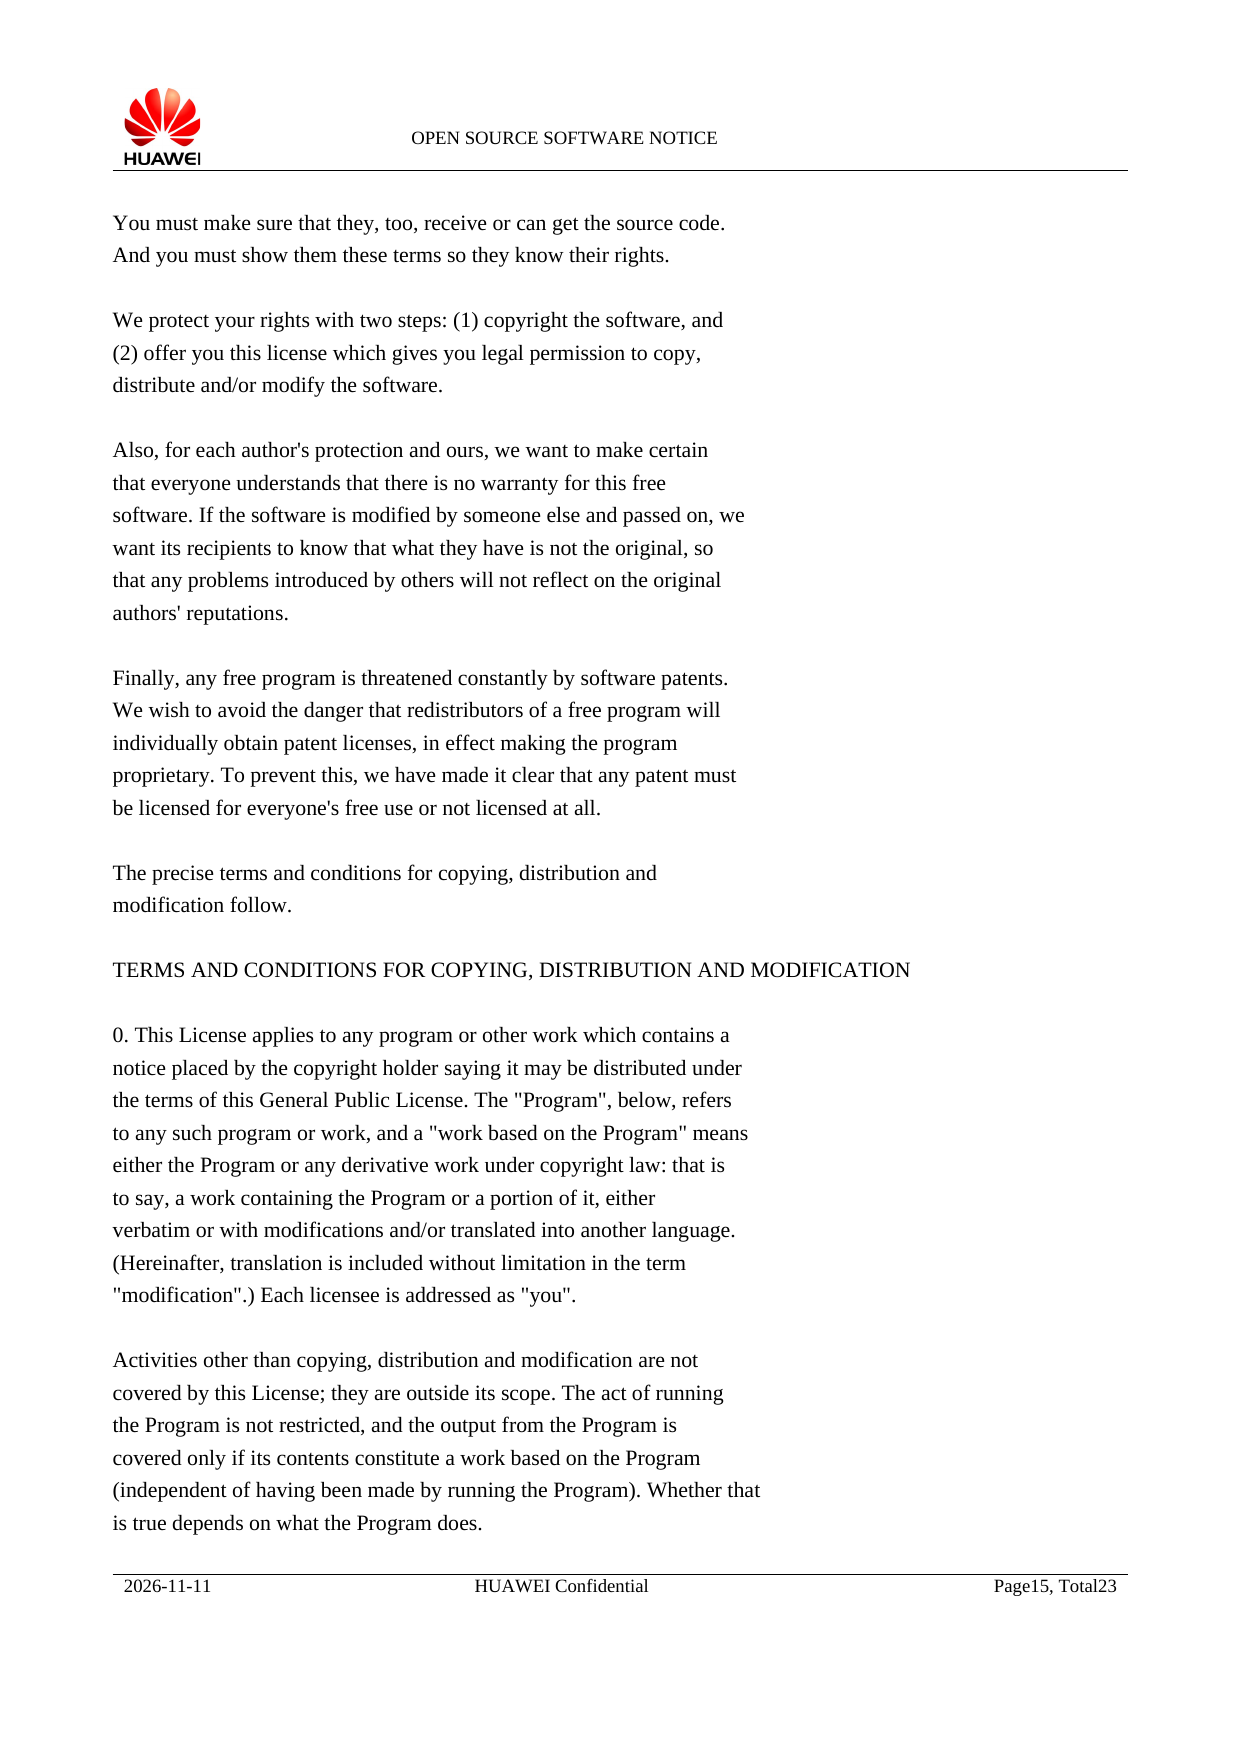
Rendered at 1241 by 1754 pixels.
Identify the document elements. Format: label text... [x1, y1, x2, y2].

picture [124, 88, 201, 165]
